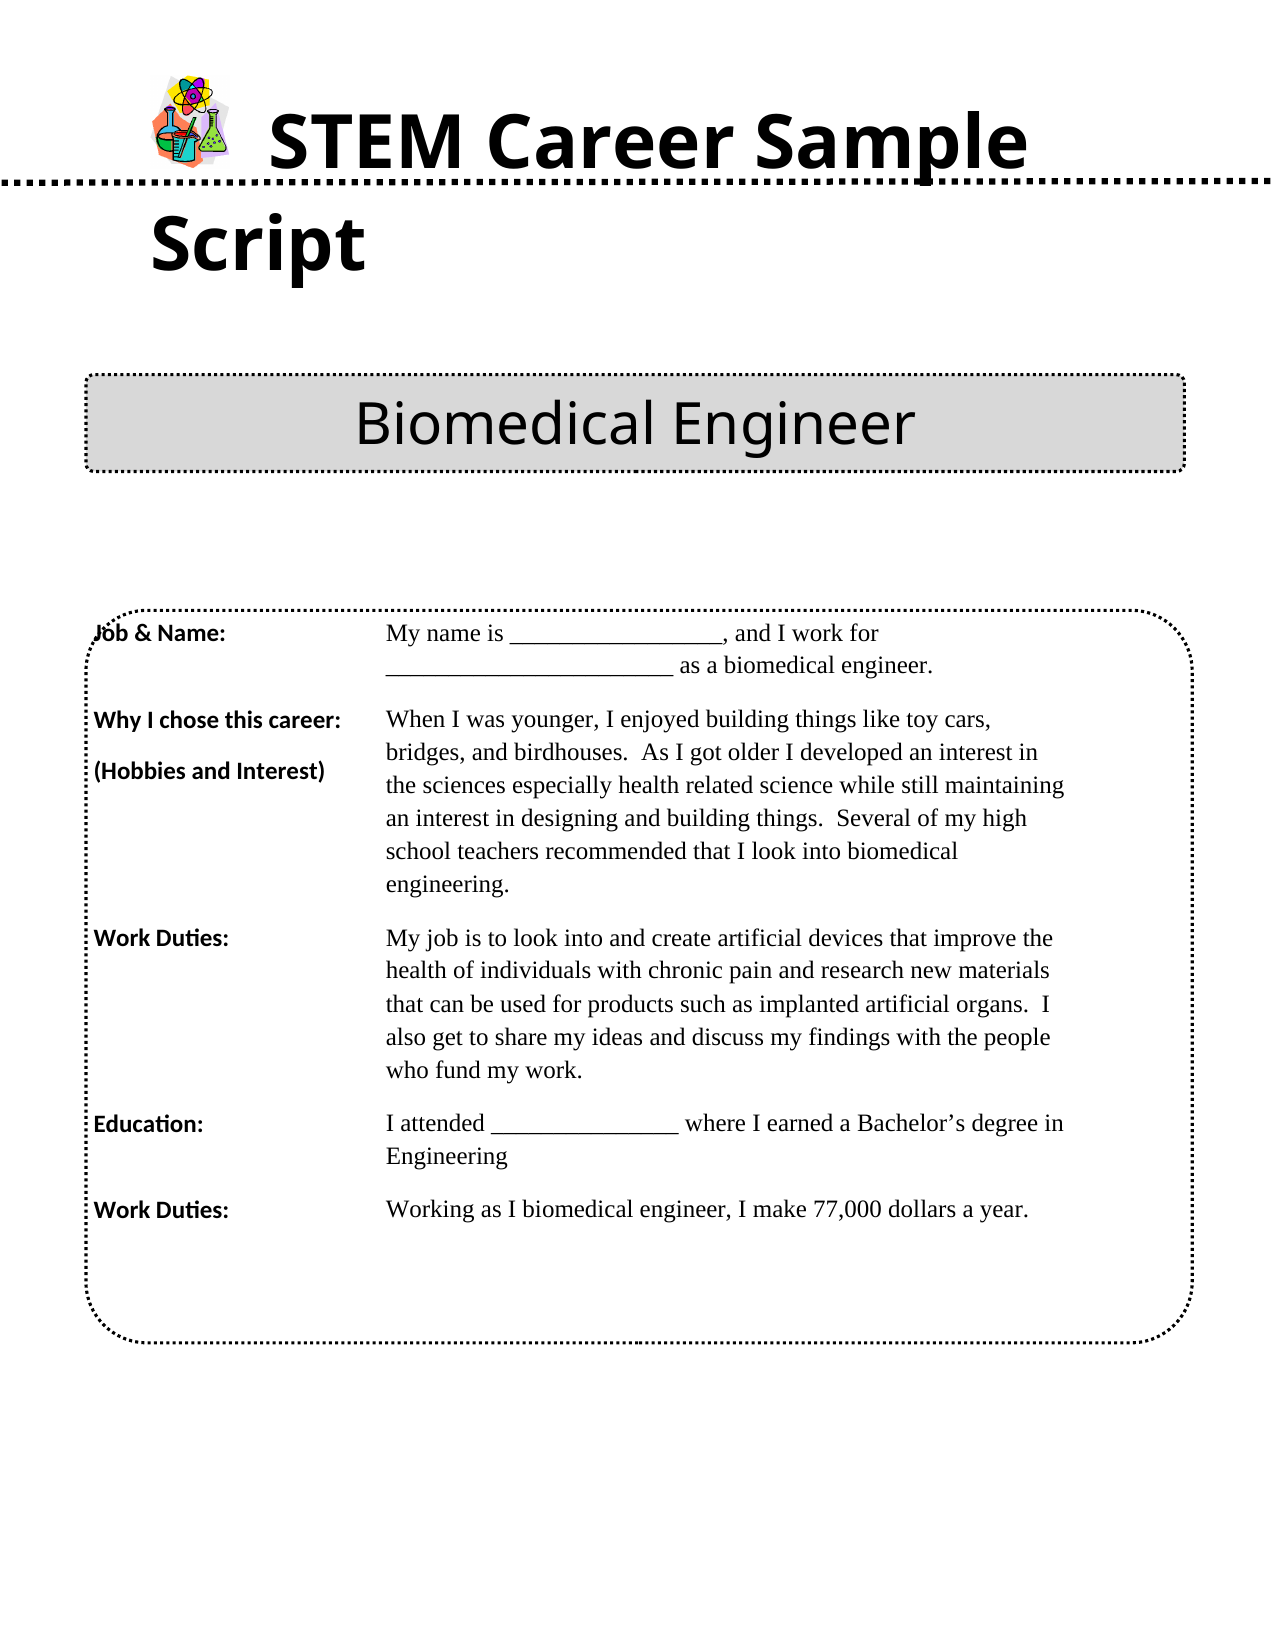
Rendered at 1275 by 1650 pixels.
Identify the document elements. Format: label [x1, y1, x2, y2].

picture [150, 75, 230, 169]
